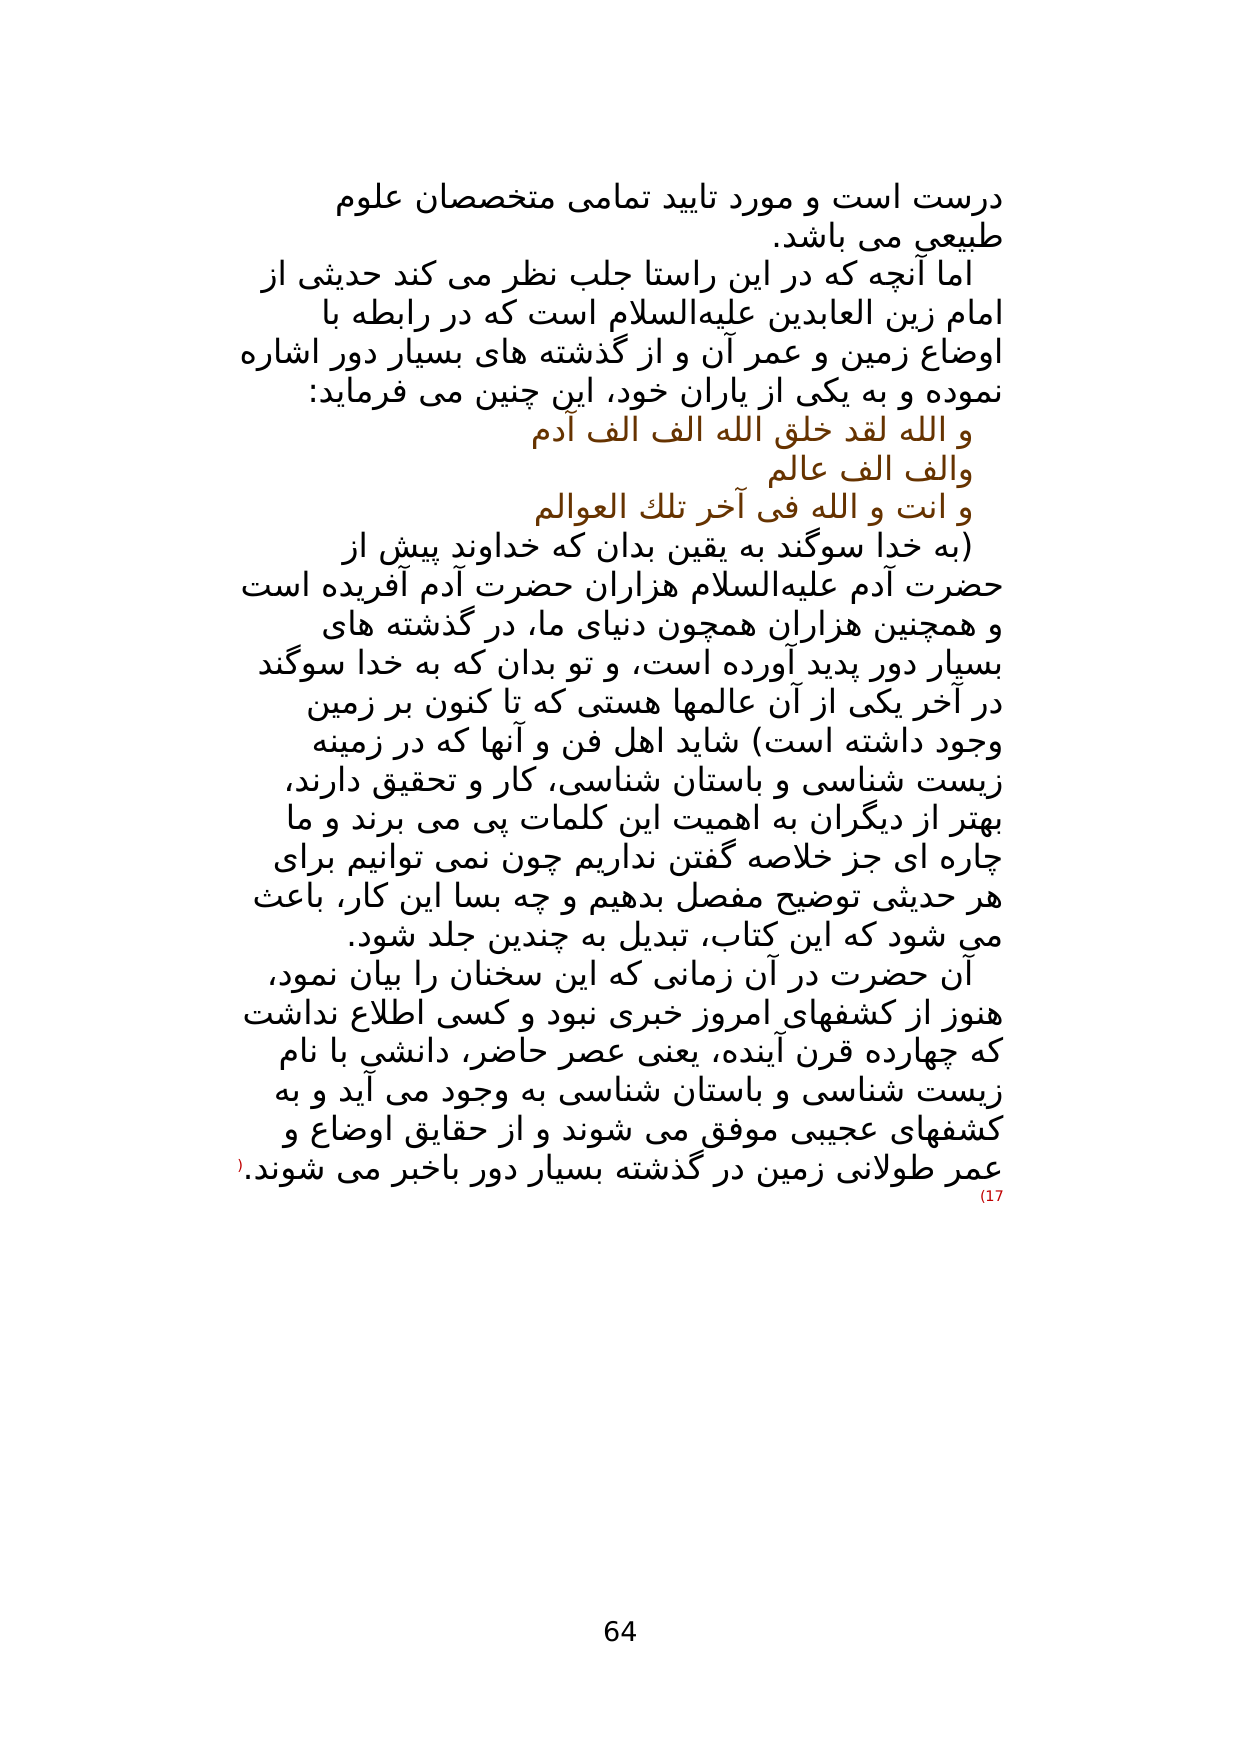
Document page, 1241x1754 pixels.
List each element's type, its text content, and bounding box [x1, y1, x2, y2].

text و انت و الله فى آخر تلك العوالم [236, 488, 1004, 527]
text (به خدا سوگند به يقين بدان كه خداوند پيش از حضرت آدم عليه‌السلام هزاران حضرت آدم آفريده است و همچنين هزاران همچون دنياى ما، در گذشته هاى بسيار دور پديد آورده است، و تو بدان كه به خدا سوگند در آخر يكى از آن عالمها هستى كه تا كنون بر زمين وجود داشته است) شايد اهل فن و آنها كه در زمينه زيست شناسى و باستان شناسى، كار و تحقيق دارند، بهتر از ديگران به اهميت اين كلمات پى مى برند و ما چاره اى جز خلاصه گفتن نداريم چون نمى توانيم براى هر حديثى توضيح مفصل بدهيم و چه بسا اين كار، باعث مى شود كه اين كتاب، تبديل به چندين جلد شود. [236, 527, 1004, 954]
text آن حضرت در آن زمانى كه اين سخنان را بيان نمود، هنوز از كشفهاى امروز خبرى نبود و كسى اطلاع نداشت كه چهارده قرن آينده، يعنى عصر حاضر، دانشى با نام زيست شناسى و باستان شناسى به وجود مى آيد و به كشفهاى عجيبى موفق مى شوند و از حقايق اوضاع و عمر طولانى زمين در گذشته بسيار دور باخبر مى شوند.(17) [236, 954, 1004, 1217]
text اما آنچه كه در اين راستا جلب نظر مى كند حديثى از امام زين العابدين عليه‌السلام است كه در رابطه با اوضاع زمين و عمر آن و از گذشته هاى بسيار دور اشاره نموده و به يكى از ياران خود، اين چنين مى فرمايد: [236, 255, 1004, 410]
text و الله لقد خلق الله الف الف آدم [236, 410, 1004, 449]
text والف الف عالم [236, 449, 1004, 488]
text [236, 177, 1004, 255]
